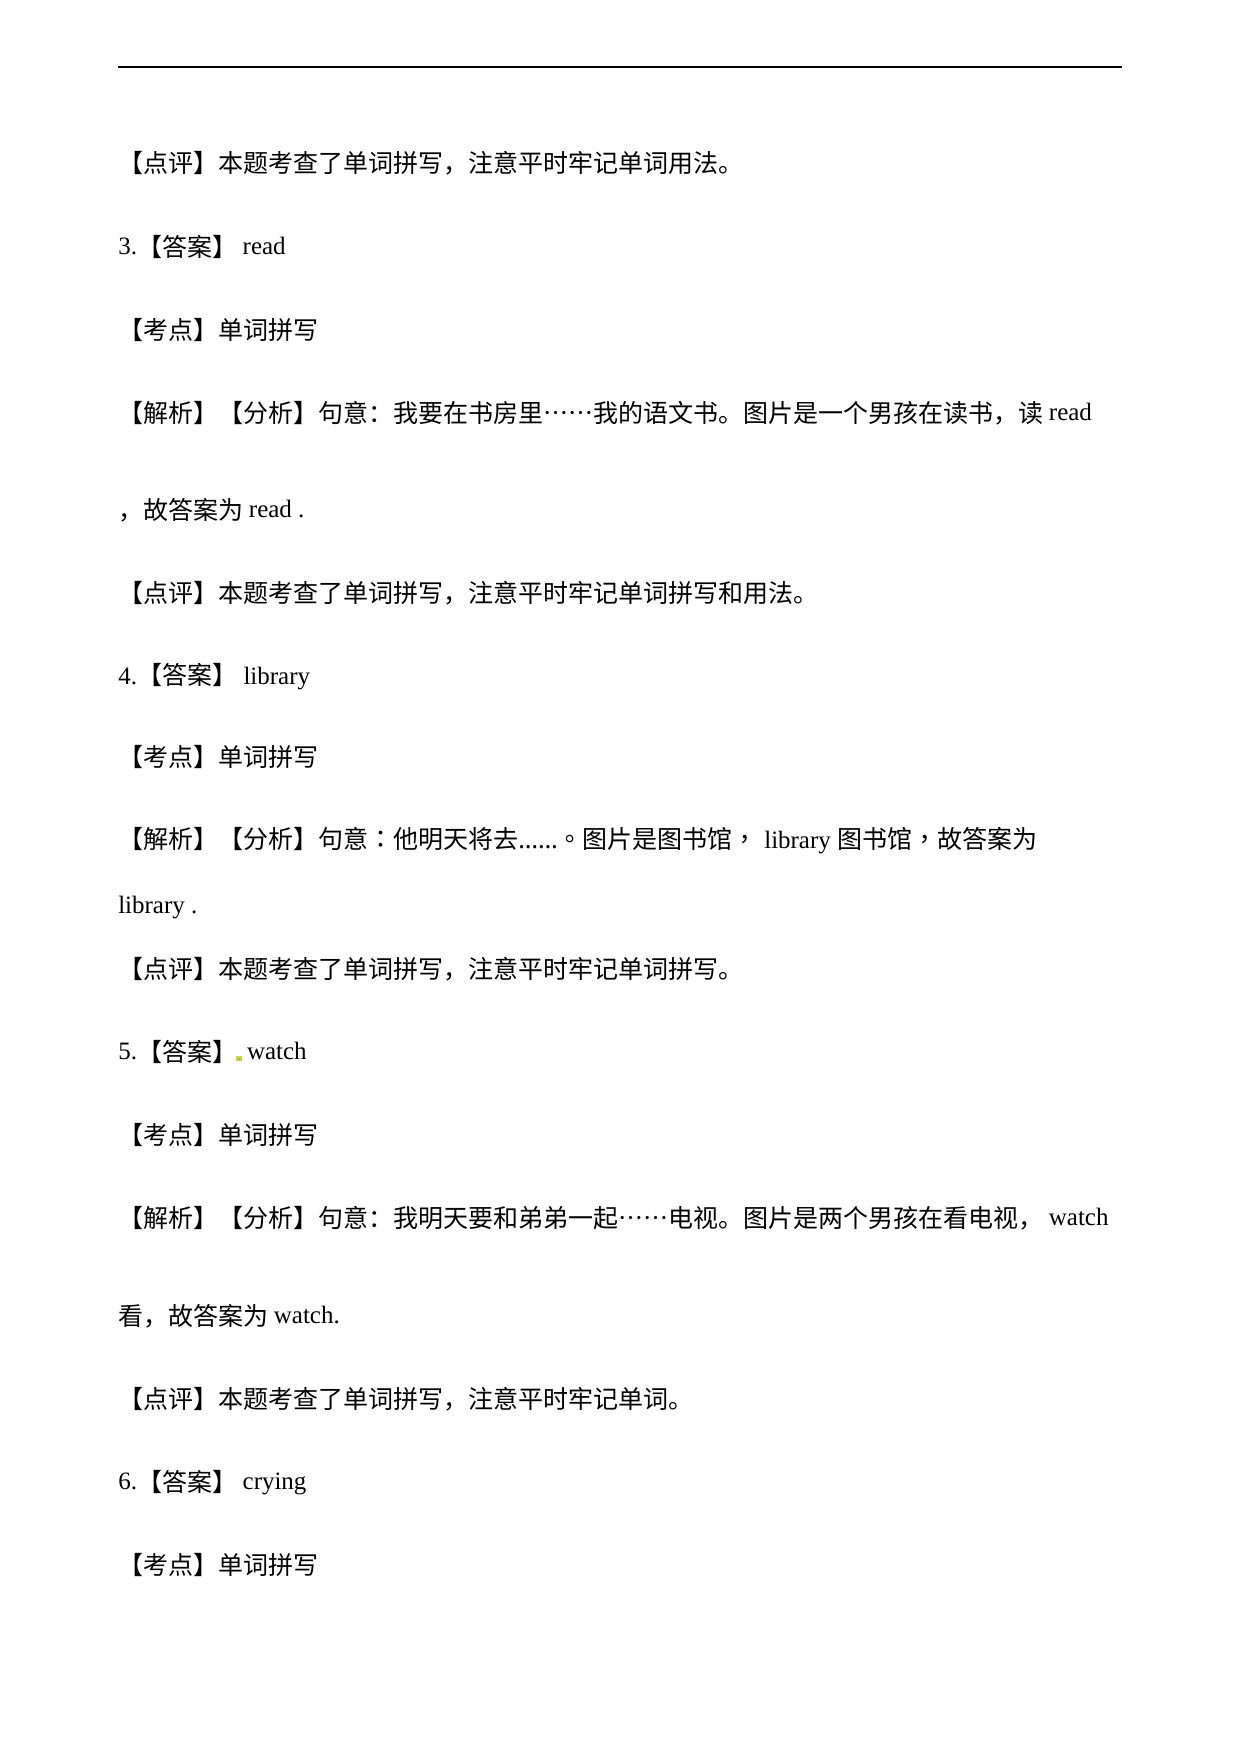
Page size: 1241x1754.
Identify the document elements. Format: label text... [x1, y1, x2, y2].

text 6.【答案】 crying [118, 1448, 1122, 1513]
text 【点评】本题考查了单词拼写，注意平时牢记单词用法。 [118, 129, 1122, 194]
text 【点评】本题考查了单词拼写，注意平时牢记单词拼写和用法。 [118, 559, 1122, 624]
text 【解析】【分析】句意：我要在书房里……我的语文书。图片是一个男孩在读书，读 read ，故答案为 read . [118, 379, 1122, 541]
text 【点评】本题考查了单词拼写，注意平时牢记单词拼写。 [118, 935, 1122, 1000]
text 【考点】单词拼写 [118, 1531, 1122, 1596]
text 【解析】【分析】句意：他明天将去……。图片是图书馆， library 图书馆，故答案为 library . [118, 807, 1122, 920]
text 【考点】单词拼写 [118, 296, 1122, 361]
text 4.【答案】 library [118, 643, 1122, 708]
text 【考点】单词拼写 [118, 1101, 1122, 1166]
text 【考点】单词拼写 [118, 724, 1122, 789]
text 【点评】本题考查了单词拼写，注意平时牢记单词。 [118, 1365, 1122, 1430]
text 5.【答案】 watch [118, 1018, 1122, 1083]
text 【解析】【分析】句意：我明天要和弟弟一起……电视。图片是两个男孩在看电视， watch看，故答案为 watch. [118, 1184, 1122, 1347]
text 3.【答案】 read [118, 213, 1122, 278]
